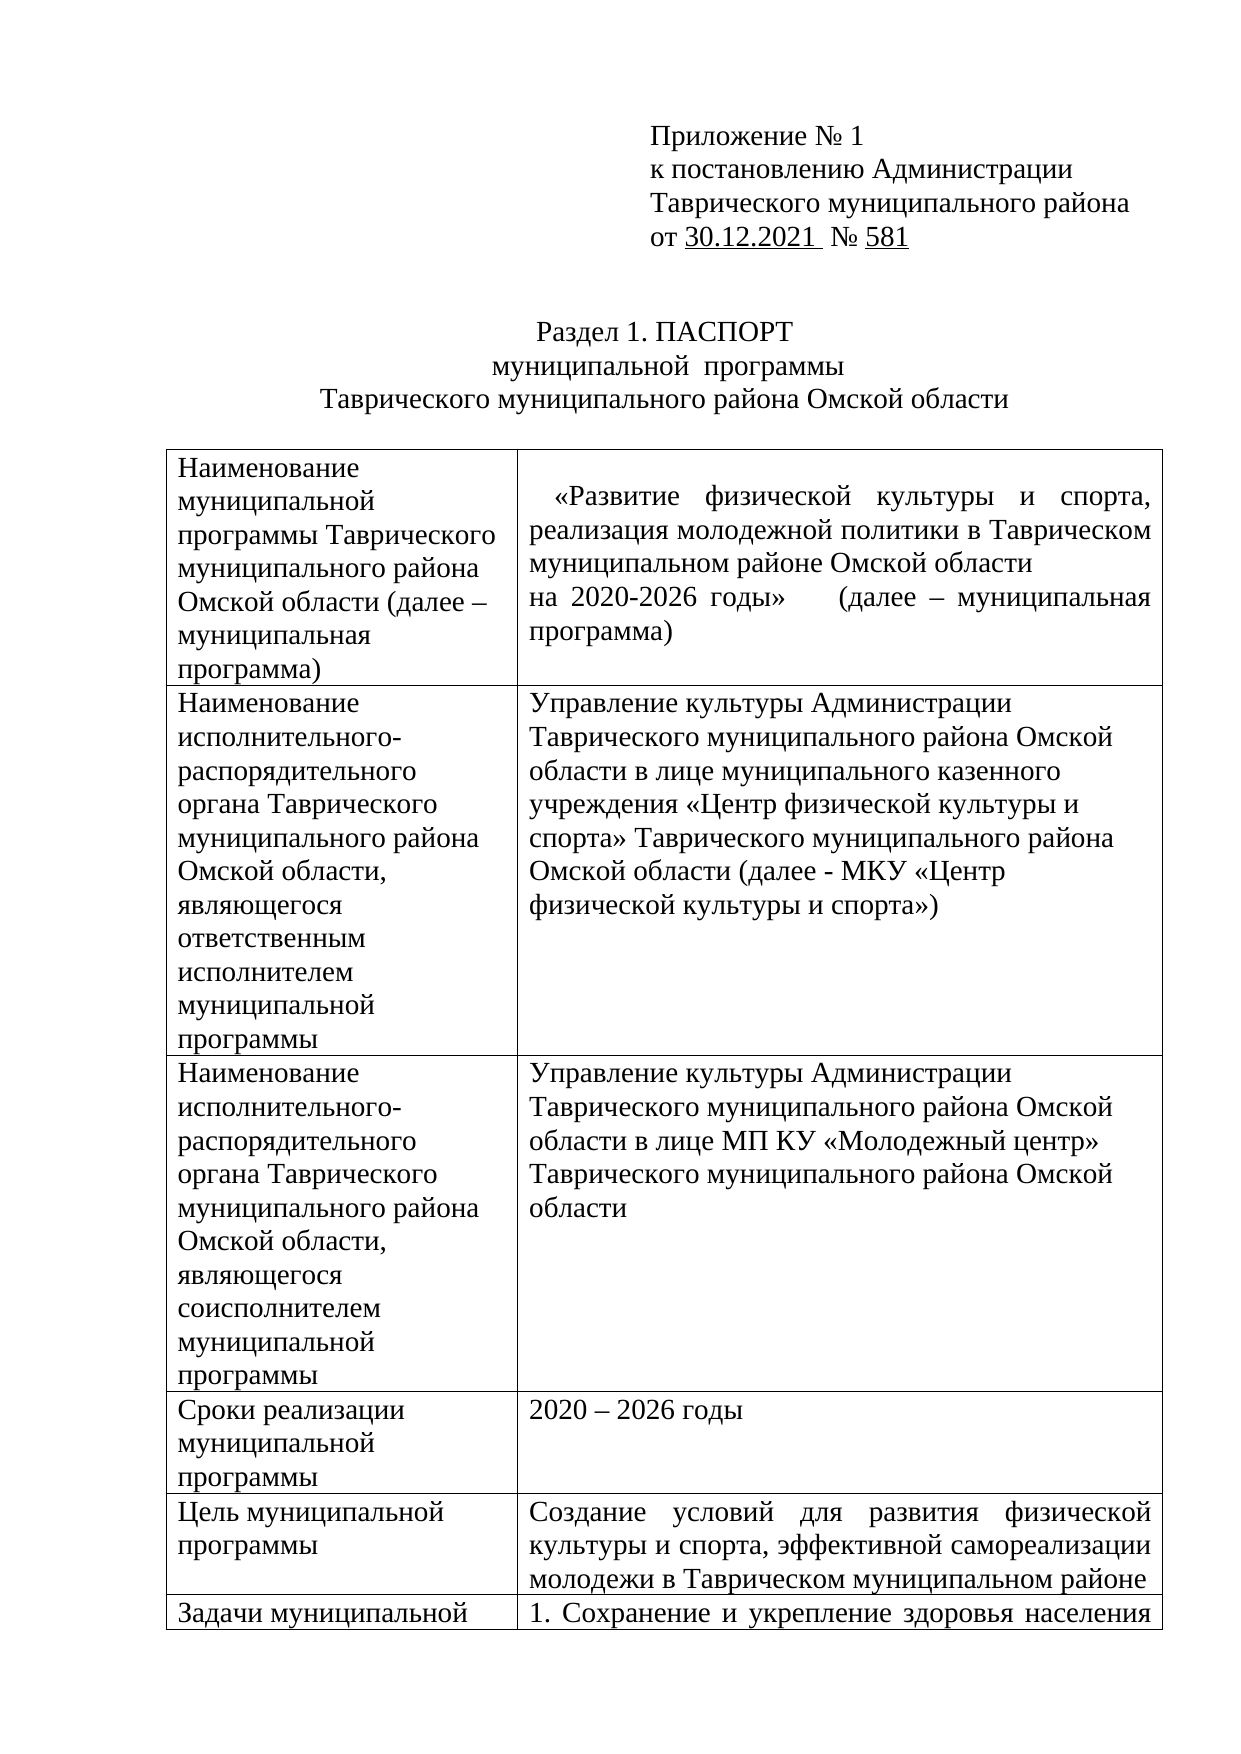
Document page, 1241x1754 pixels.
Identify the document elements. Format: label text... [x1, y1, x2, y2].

table_header «Развитие физической культуры и спорта, реализация молодежной политики в Таврическом муниципальном районе Омской области на 2020-2026 годы» (далее – муниципальная программа) [518, 450, 1162, 684]
table_header Наименование муниципальной программы Таврического муниципального района Омской области (далее – муниципальная программа) [167, 450, 517, 684]
table_cell Сроки реализации муниципальной программы [167, 1392, 517, 1493]
text Раздел 1. ПАСПОРТ [177, 314, 1152, 348]
text от 30.12.2021 № 581 [177, 219, 1152, 252]
text Таврического муниципального района Омской области [177, 382, 1152, 415]
table_cell Цель муниципальной программы [167, 1494, 517, 1594]
text Приложение № 1 [177, 118, 1152, 152]
text муниципальной программы [177, 348, 1152, 382]
text Таврического муниципального района [177, 185, 1152, 219]
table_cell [518, 1595, 1162, 1629]
table_cell Наименование исполнительного- распорядительного органа Таврического муниципального района Омской области, являющегося соисполнителем муниципальной программы [167, 1056, 517, 1391]
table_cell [167, 1595, 517, 1629]
table_cell Наименование исполнительного- распорядительного органа Таврического муниципального района Омской области, являющегося ответственным исполнителем муниципальной программы [167, 686, 517, 1054]
table_cell 2020 – 2026 годы [518, 1392, 1162, 1493]
table_cell Управление культуры Администрации Таврического муниципального района Омской области в лице МП КУ «Молодежный центр» Таврического муниципального района Омской области [518, 1056, 1162, 1391]
table_cell Управление культуры Администрации Таврического муниципального района Омской области в лице муниципального казенного учреждения «Центр физической культуры и спорта» Таврического муниципального района Омской области (далее - МКУ «Центр физической культуры и спорта») [518, 686, 1162, 1054]
table_cell Создание условий для развития физической культуры и спорта, эффективной самореализации молодежи в Таврическом муниципальном районе [518, 1494, 1162, 1594]
text к постановлению Администрации [177, 152, 1152, 185]
